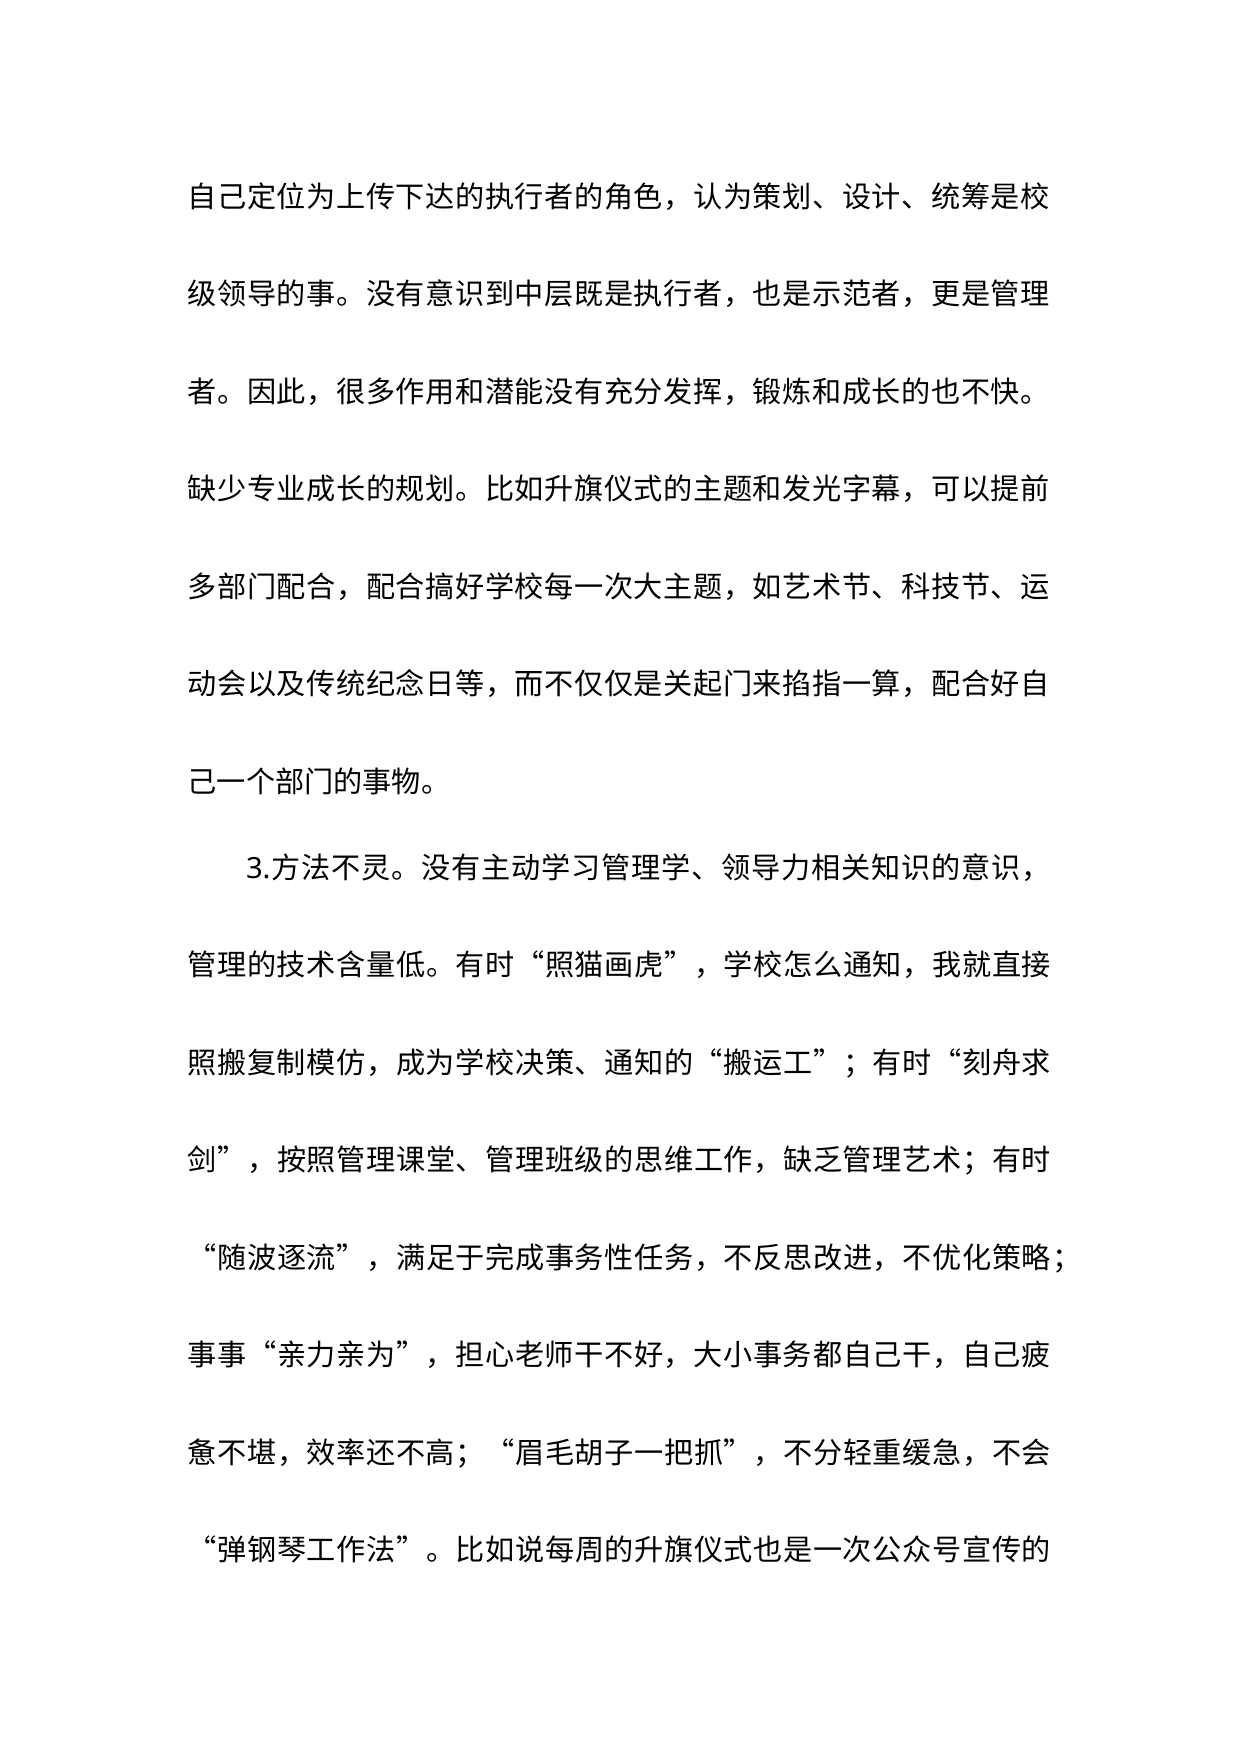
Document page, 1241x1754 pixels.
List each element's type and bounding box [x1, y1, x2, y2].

text [187, 833, 1053, 1581]
text [187, 162, 1053, 812]
